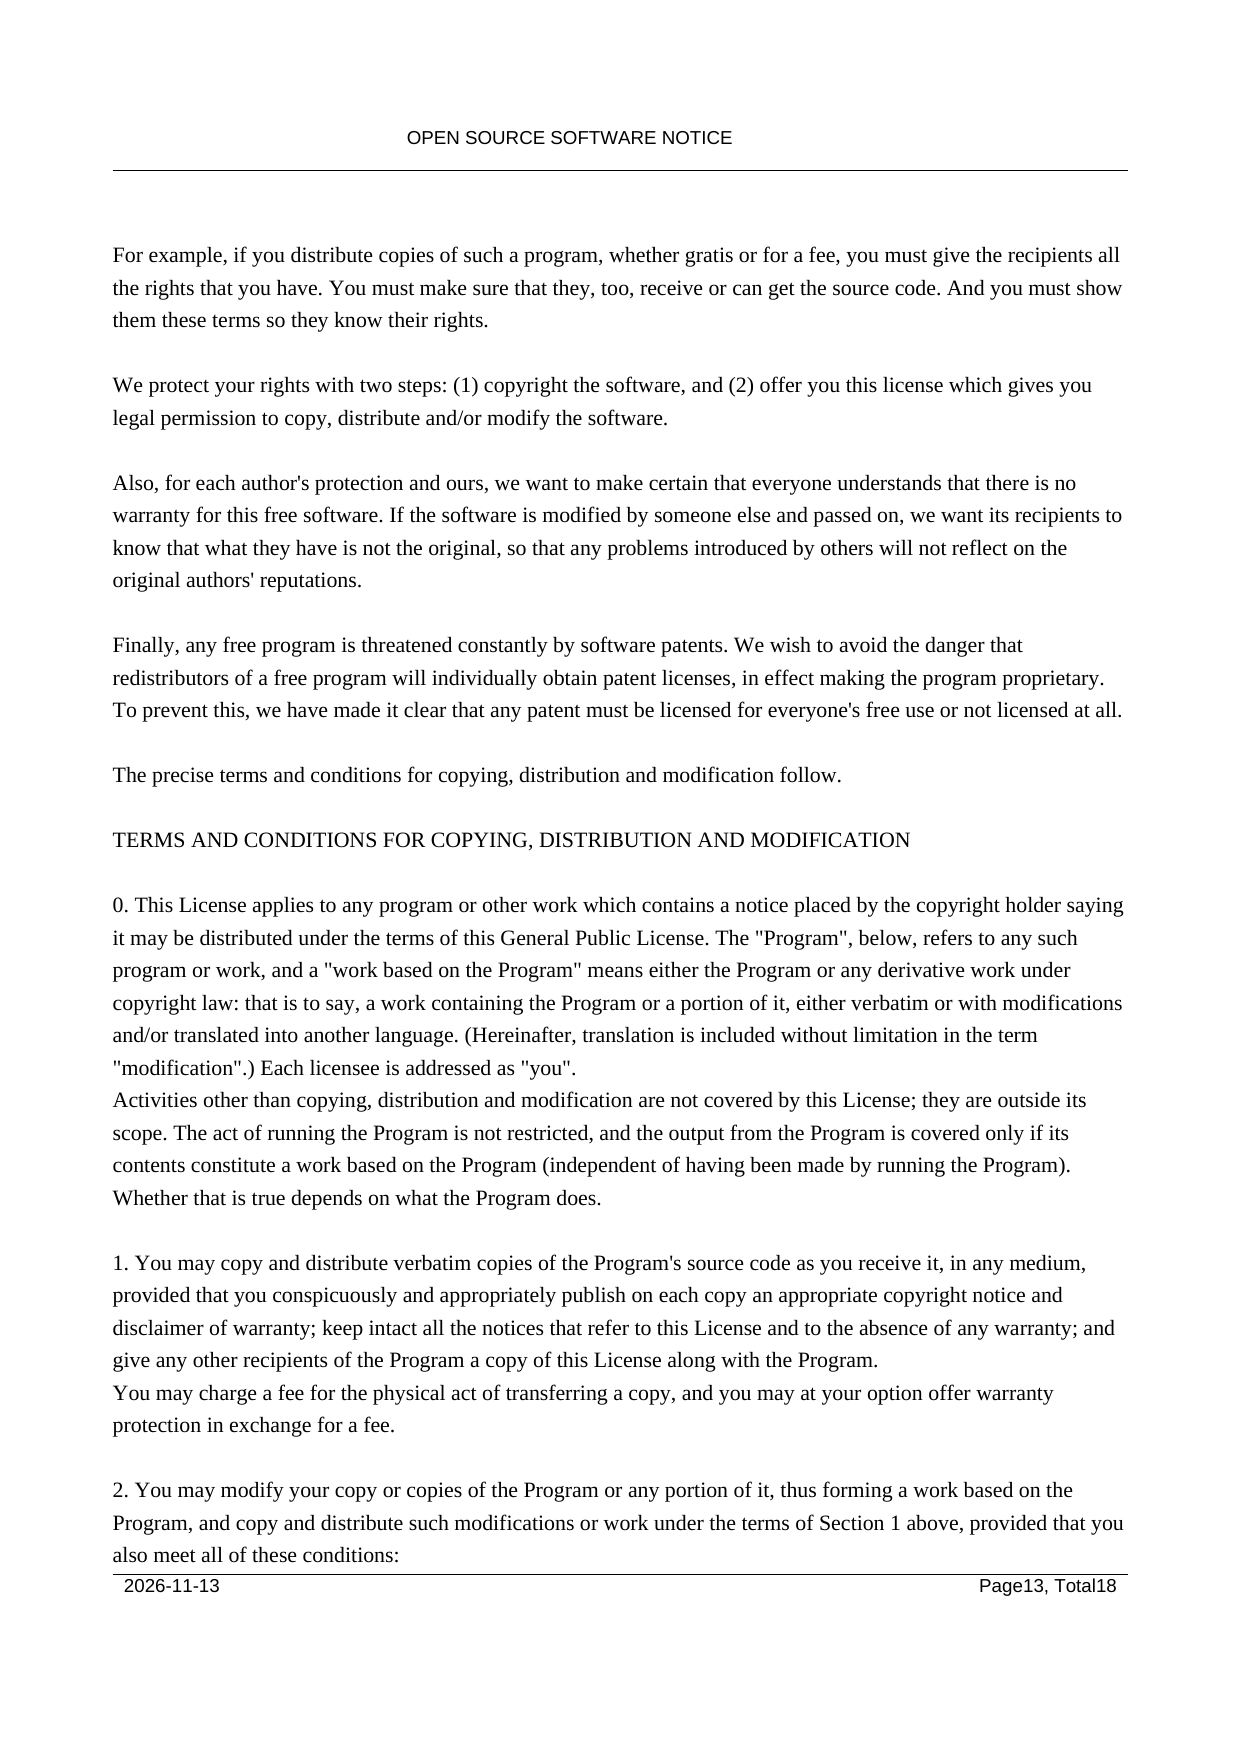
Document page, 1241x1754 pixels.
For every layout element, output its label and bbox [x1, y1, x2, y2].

text [112, 206, 1128, 1571]
